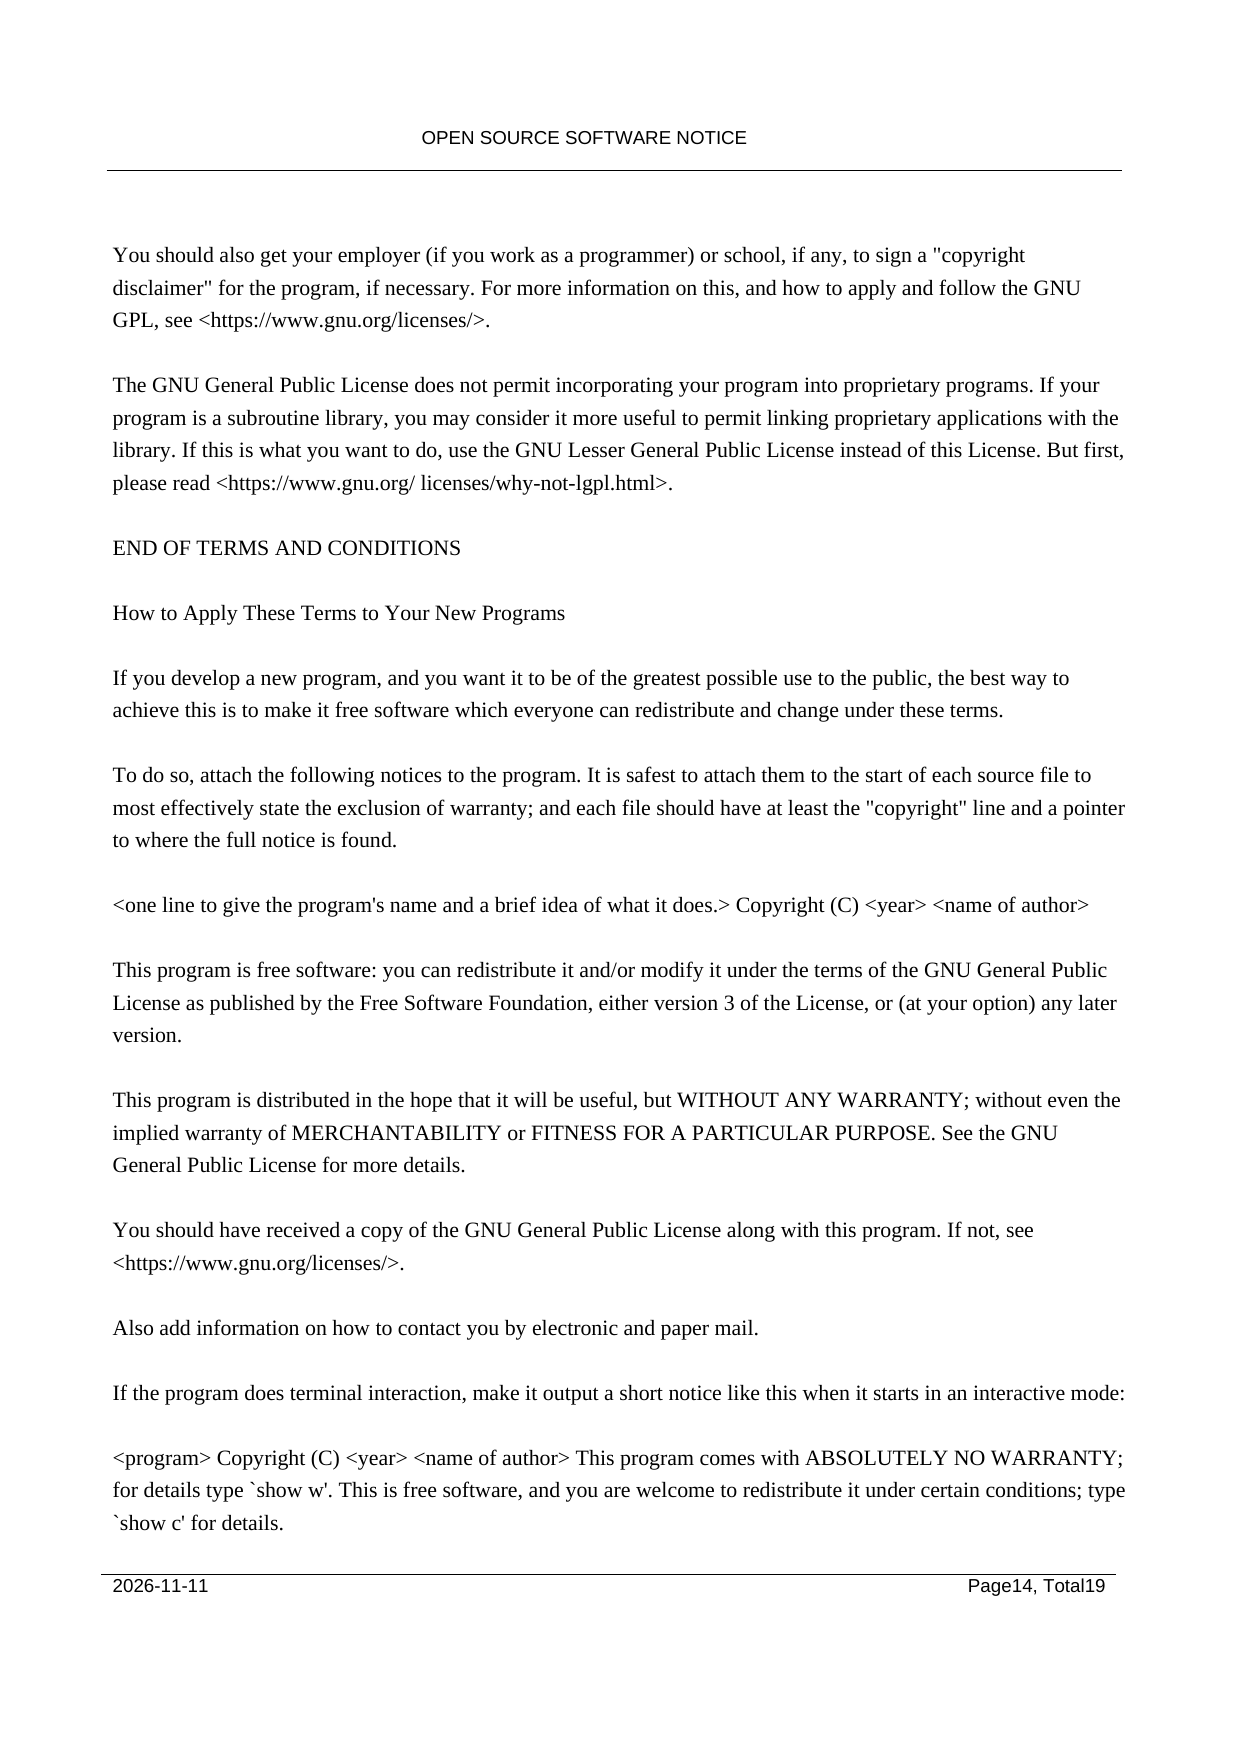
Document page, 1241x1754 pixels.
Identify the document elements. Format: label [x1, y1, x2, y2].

text [112, 206, 1128, 1539]
